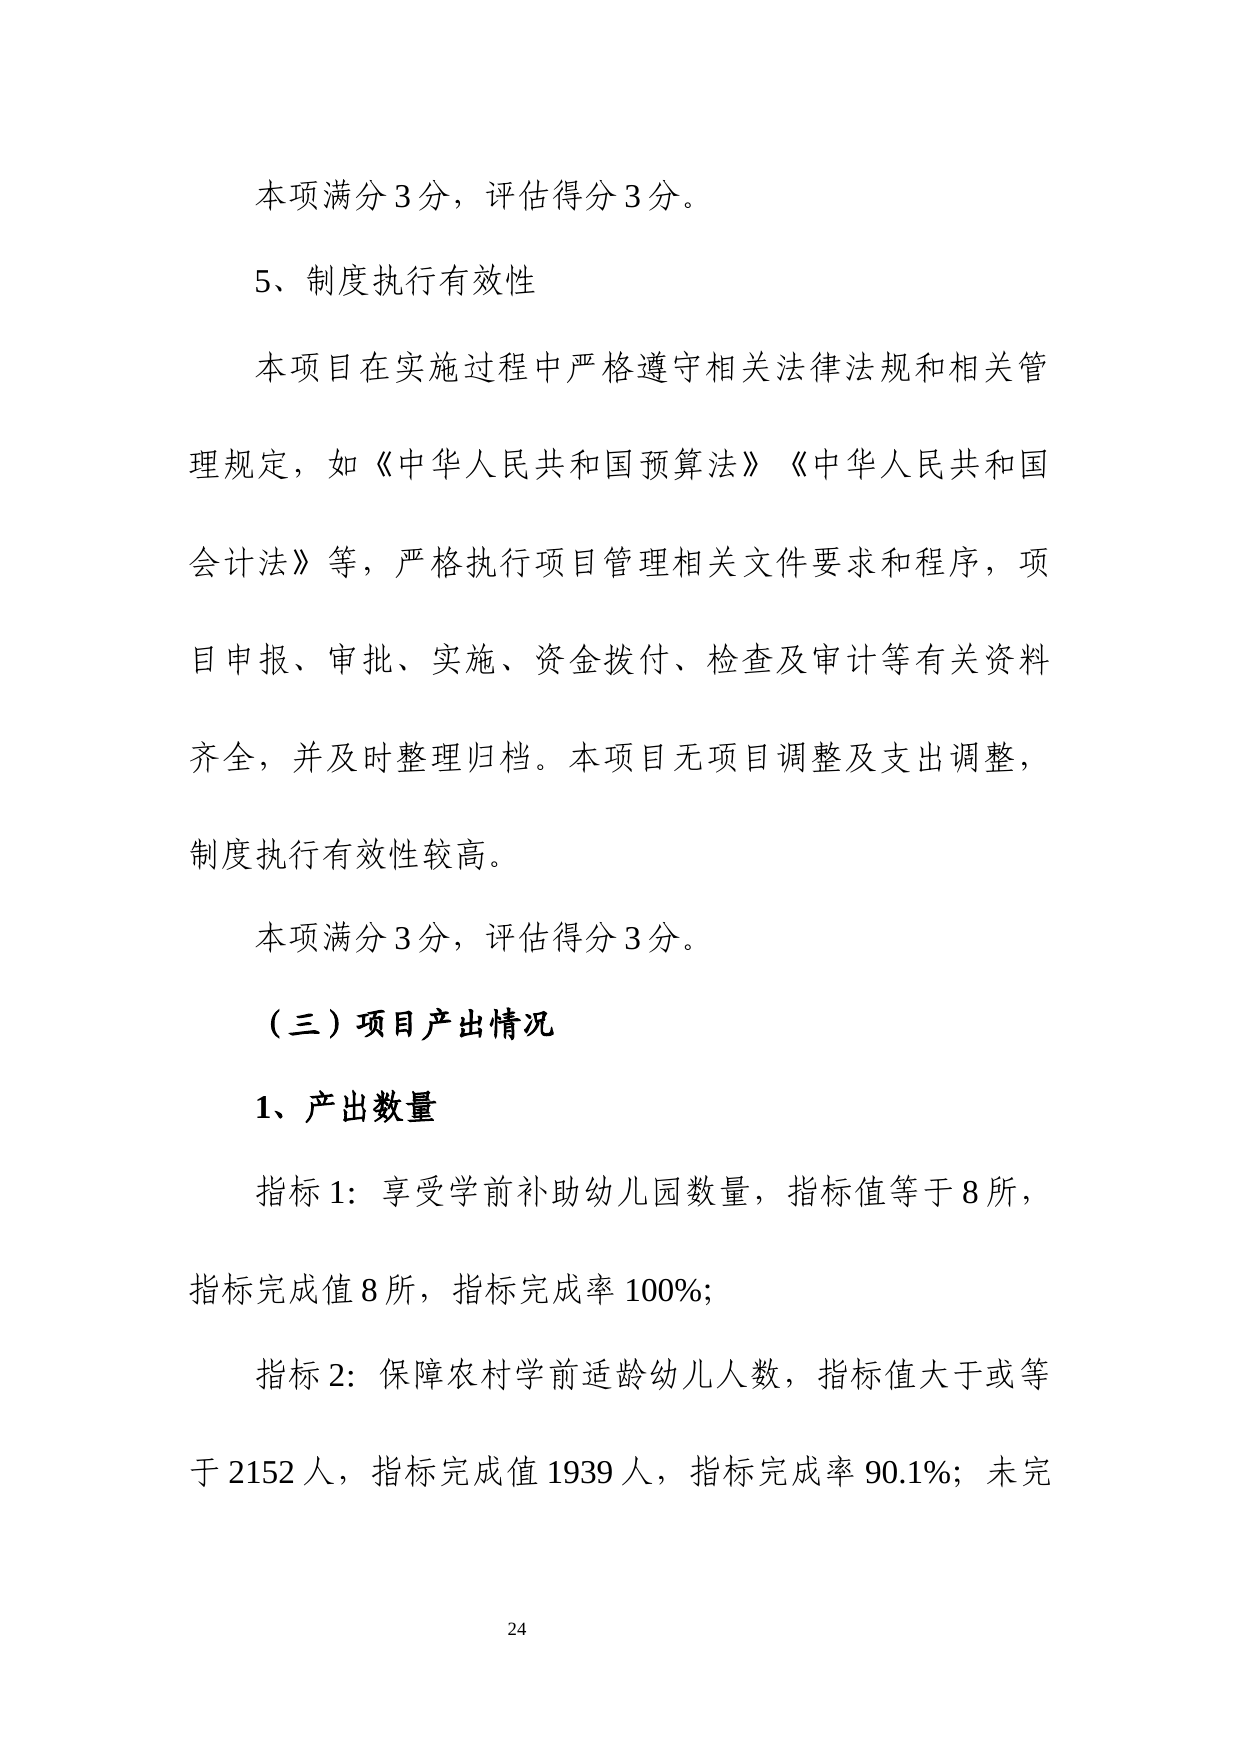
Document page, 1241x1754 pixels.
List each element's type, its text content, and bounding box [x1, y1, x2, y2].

text 指标1：享受学前补助幼儿园数量，指标值等于8所，指标完成值8所，指标完成率100%； [187, 1158, 1053, 1321]
text 本项目在实施过程中严格遵守相关法律法规和相关管理规定，如《中华人民共和国预算法》《中华人民共和国会计法》等，严格执行项目管理相关文件要求和程序，项目申报、审批、实施、资金拨付、检查及审计等有关资料齐全，并及时整理归档。本项目无项目调整及支出调整，制度执行有效性较高。 [187, 332, 1053, 885]
text 本项满分3分，评估得分3分。 [187, 162, 1053, 227]
text 5、制度执行有效性 [187, 247, 1053, 312]
subtitle （三）项目产出情况 [187, 989, 1053, 1054]
text 1、产出数量 [187, 1073, 1053, 1138]
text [187, 1341, 1053, 1503]
text 本项满分3分，评估得分3分。 [187, 904, 1053, 969]
